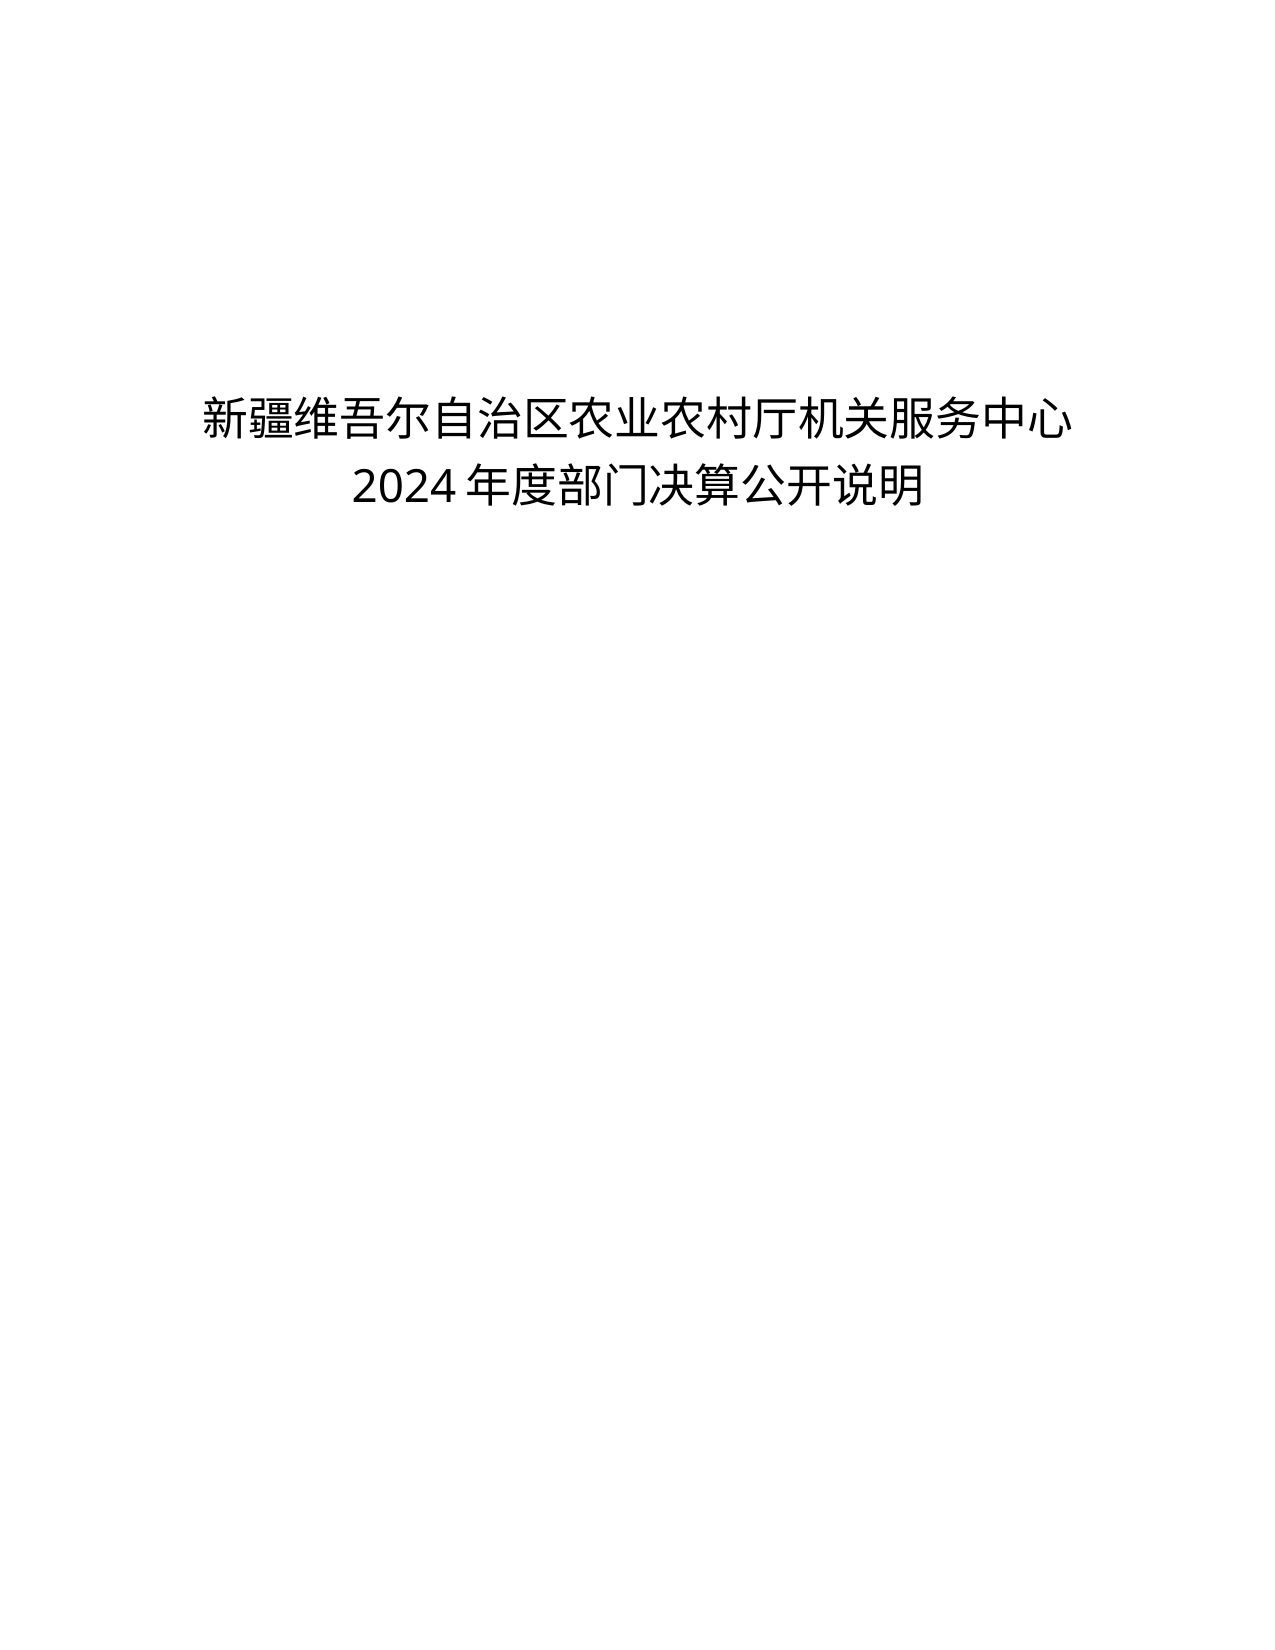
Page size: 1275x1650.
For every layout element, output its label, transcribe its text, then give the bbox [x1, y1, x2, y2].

text 2024年度部门决算公开说明 [187, 449, 1087, 516]
text 新疆维吾尔自治区农业农村厅机关服务中心 [187, 383, 1087, 449]
